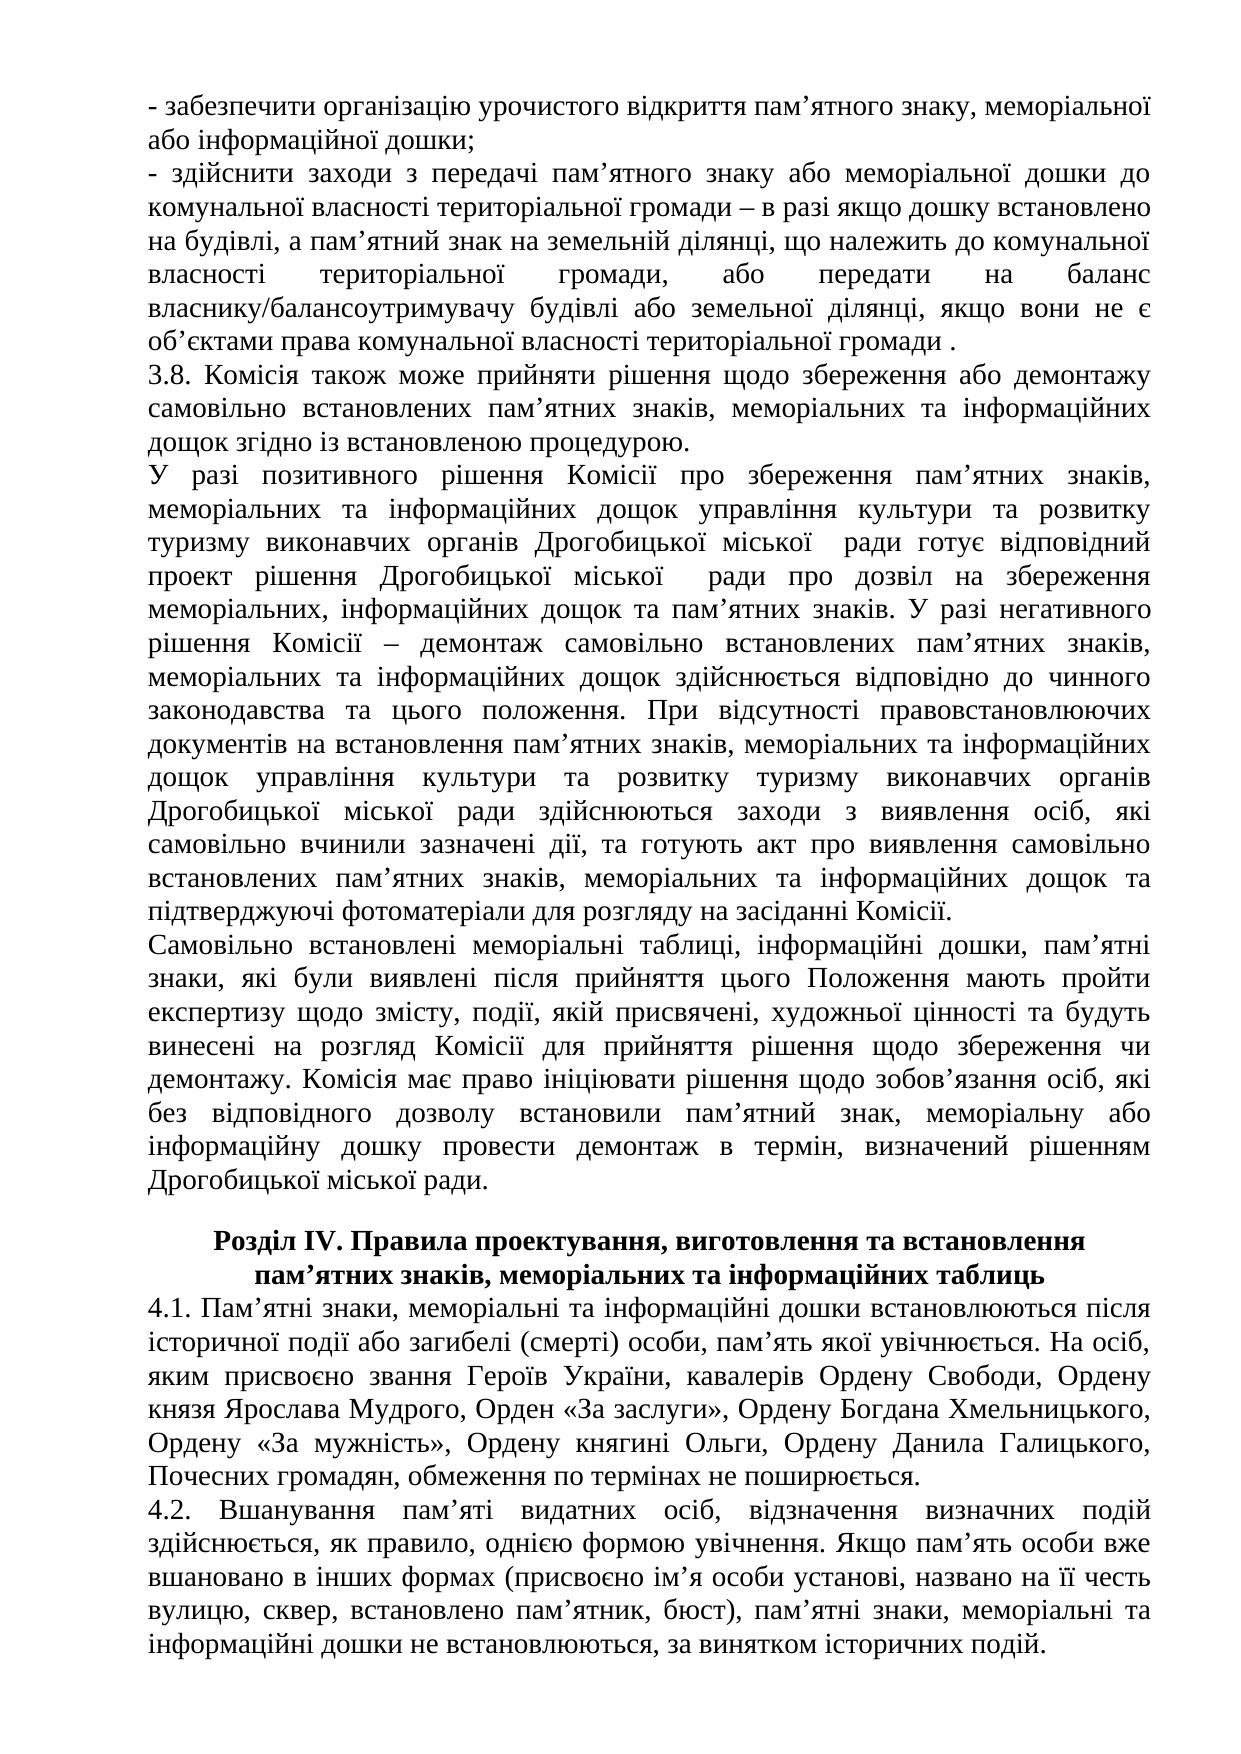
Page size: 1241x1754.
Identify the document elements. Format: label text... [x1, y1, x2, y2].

text У разі позитивного рішення Комісії про збереження пам’ятних знаків, меморіальних та інформаційних дощок управління культури та розвитку туризму виконавчих органів Дрогобицької міської ради готує відповідний проект рішення Дрогобицької міської ради про дозвіл на збереження меморіальних, інформаційних дощок та пам’ятних знаків. У разі негативного рішення Комісії – демонтаж самовільно встановлених пам’ятних знаків, меморіальних та інформаційних дощок здійснюється відповідно до чинного законодавства та цього положення. При відсутності правовстановлюючих документів на встановлення пам’ятних знаків, меморіальних та інформаційних дощок управління культури та розвитку туризму виконавчих органів Дрогобицької міської ради здійснюються заходи з виявлення осіб, які самовільно вчинили зазначені дії, та готують акт про виявлення самовільно встановлених пам’ятних знаків, меморіальних та інформаційних дощок та підтверджуючі фотоматеріали для розгляду на засіданні Комісії. [148, 457, 1152, 927]
text - забезпечити організацію урочистого відкриття пам’ятного знаку, меморіальної або інформаційної дошки; [148, 88, 1152, 156]
text 4.2. Вшанування пам’яті видатних осіб, відзначення визначних подій здійснюється, як правило, однією формою увічнення. Якщо пам’ять особи вже вшановано в інших формах (присвоєно ім’я особи установі, названо на її честь вулицю, сквер, встановлено пам’ятник, бюст), пам’ятні знаки, меморіальні та інформаційні дошки не встановлюються, за винятком історичних подій. [148, 1492, 1152, 1659]
text 4.1. Пам’ятні знаки, меморіальні та інформаційні дошки встановлюються після історичної події або загибелі (смерті) особи, пам’ять якої увічнюється. На осіб, яким присвоєно звання Героїв України, кавалерів Ордену Свободи, Ордену князя Ярослава Мудрого, Орден «За заслуги», Ордену Богдана Хмельницького, Ордену «За мужність», Ордену княгині Ольги, Ордену Данила Галицького, Почесних громадян, обмеження по термінах не поширюється. [148, 1291, 1152, 1492]
text 3.8. Комісія також може прийняти рішення щодо збереження або демонтажу самовільно встановлених пам’ятних знаків, меморіальних та інформаційних дощок згідно із встановленою процедурою. [148, 357, 1152, 457]
text - здійснити заходи з передачі пам’ятного знаку або меморіальної дошки до комунальної власності територіальної громади – в разі якщо дошку встановлено на будівлі, а пам’ятний знак на земельній ділянці, що належить до комунальної власності територіальної громади, або передати на баланс власнику/балансоутримувачу будівлі або земельної ділянці, якщо вони не є об’єктами права комунальної власності територіальної громади . [148, 156, 1152, 357]
text Розділ ІV. Правила проектування, виготовлення та встановлення пам’ятних знаків, меморіальних та інформаційних таблиць [148, 1223, 1152, 1291]
text Самовільно встановлені меморіальні таблиці, інформаційні дошки, пам’ятні знаки, які були виявлені після прийняття цього Положення мають пройти експертизу щодо змісту, події, якій присвячені, художньої цінності та будуть винесені на розгляд Комісії для прийняття рішення щодо збереження чи демонтажу. Комісія має право ініціювати рішення щодо зобов’язання осіб, які без відповідного дозволу встановили пам’ятний знак, меморіальну або інформаційну дошку провести демонтаж в термін, визначений рішенням Дрогобицької міської ради. [148, 927, 1152, 1195]
